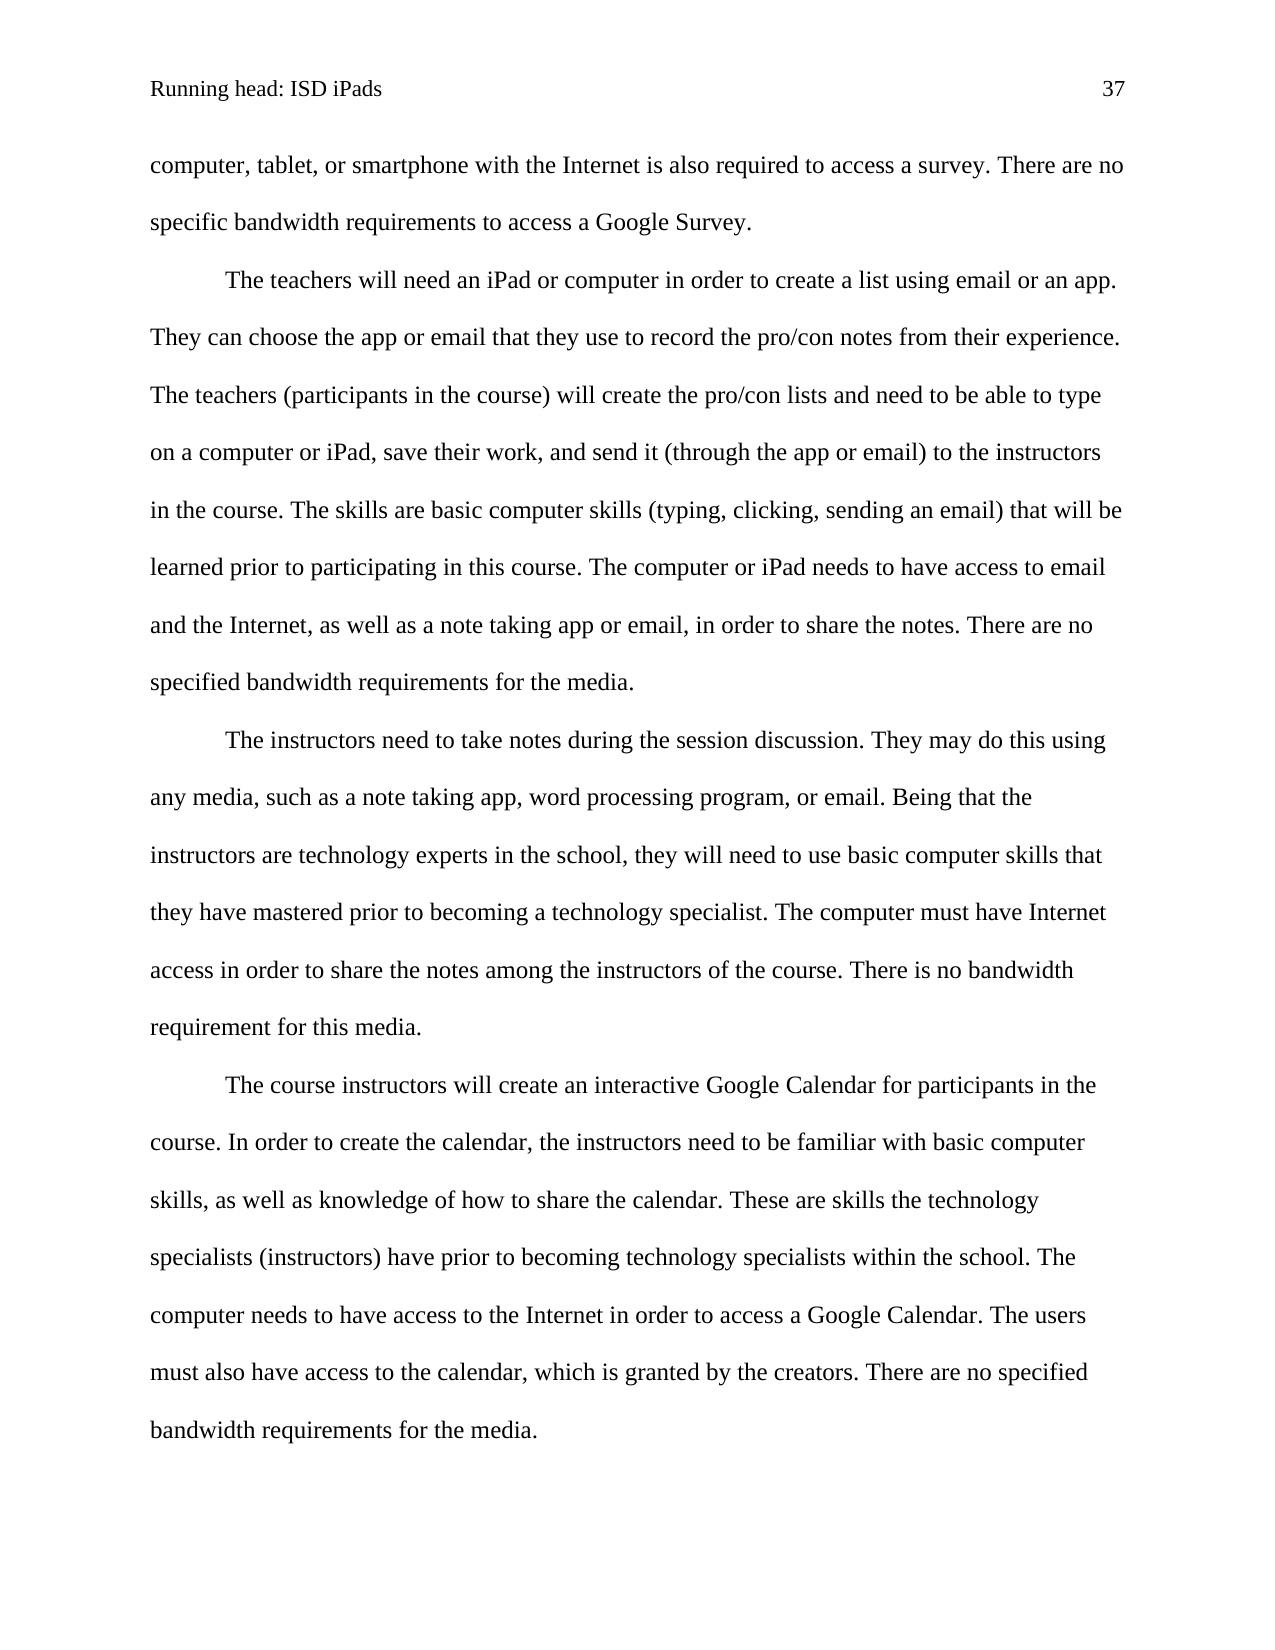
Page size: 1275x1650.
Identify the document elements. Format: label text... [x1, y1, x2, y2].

text The instructors need to take notes during the session discussion. They may do this using any media, such as a note taking app, word processing program, or email. Being that the instructors are technology experts in the school, they will need to use basic computer skills that they have mastered prior to becoming a technology specialist. The computer must have Internet access in order to share the notes among the instructors of the course. There is no bandwidth requirement for this media. [150, 725, 1125, 1041]
text The course instructors will create an interactive Google Calendar for participants in the course. In order to create the calendar, the instructors need to be familiar with basic computer skills, as well as knowledge of how to share the calendar. These are skills the technology specialists (instructors) have prior to becoming technology specialists within the school. The computer needs to have access to the Internet in order to access a Google Calendar. The users must also have access to the calendar, which is granted by the creators. There are no specified bandwidth requirements for the media. [150, 1070, 1125, 1444]
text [150, 150, 1125, 236]
text The teachers will need an iPad or computer in order to create a list using email or an app. They can choose the app or email that they use to record the pro/con notes from their experience. The teachers (participants in the course) will create the pro/con lists and need to be able to type on a computer or iPad, save their work, and send it (through the app or email) to the instructors in the course. The skills are basic computer skills (typing, clicking, sending an email) that will be learned prior to participating in this course. The computer or iPad needs to have access to email and the Internet, as well as a note taking app or email, in order to share the notes. There are no specified bandwidth requirements for the media. [150, 265, 1125, 696]
